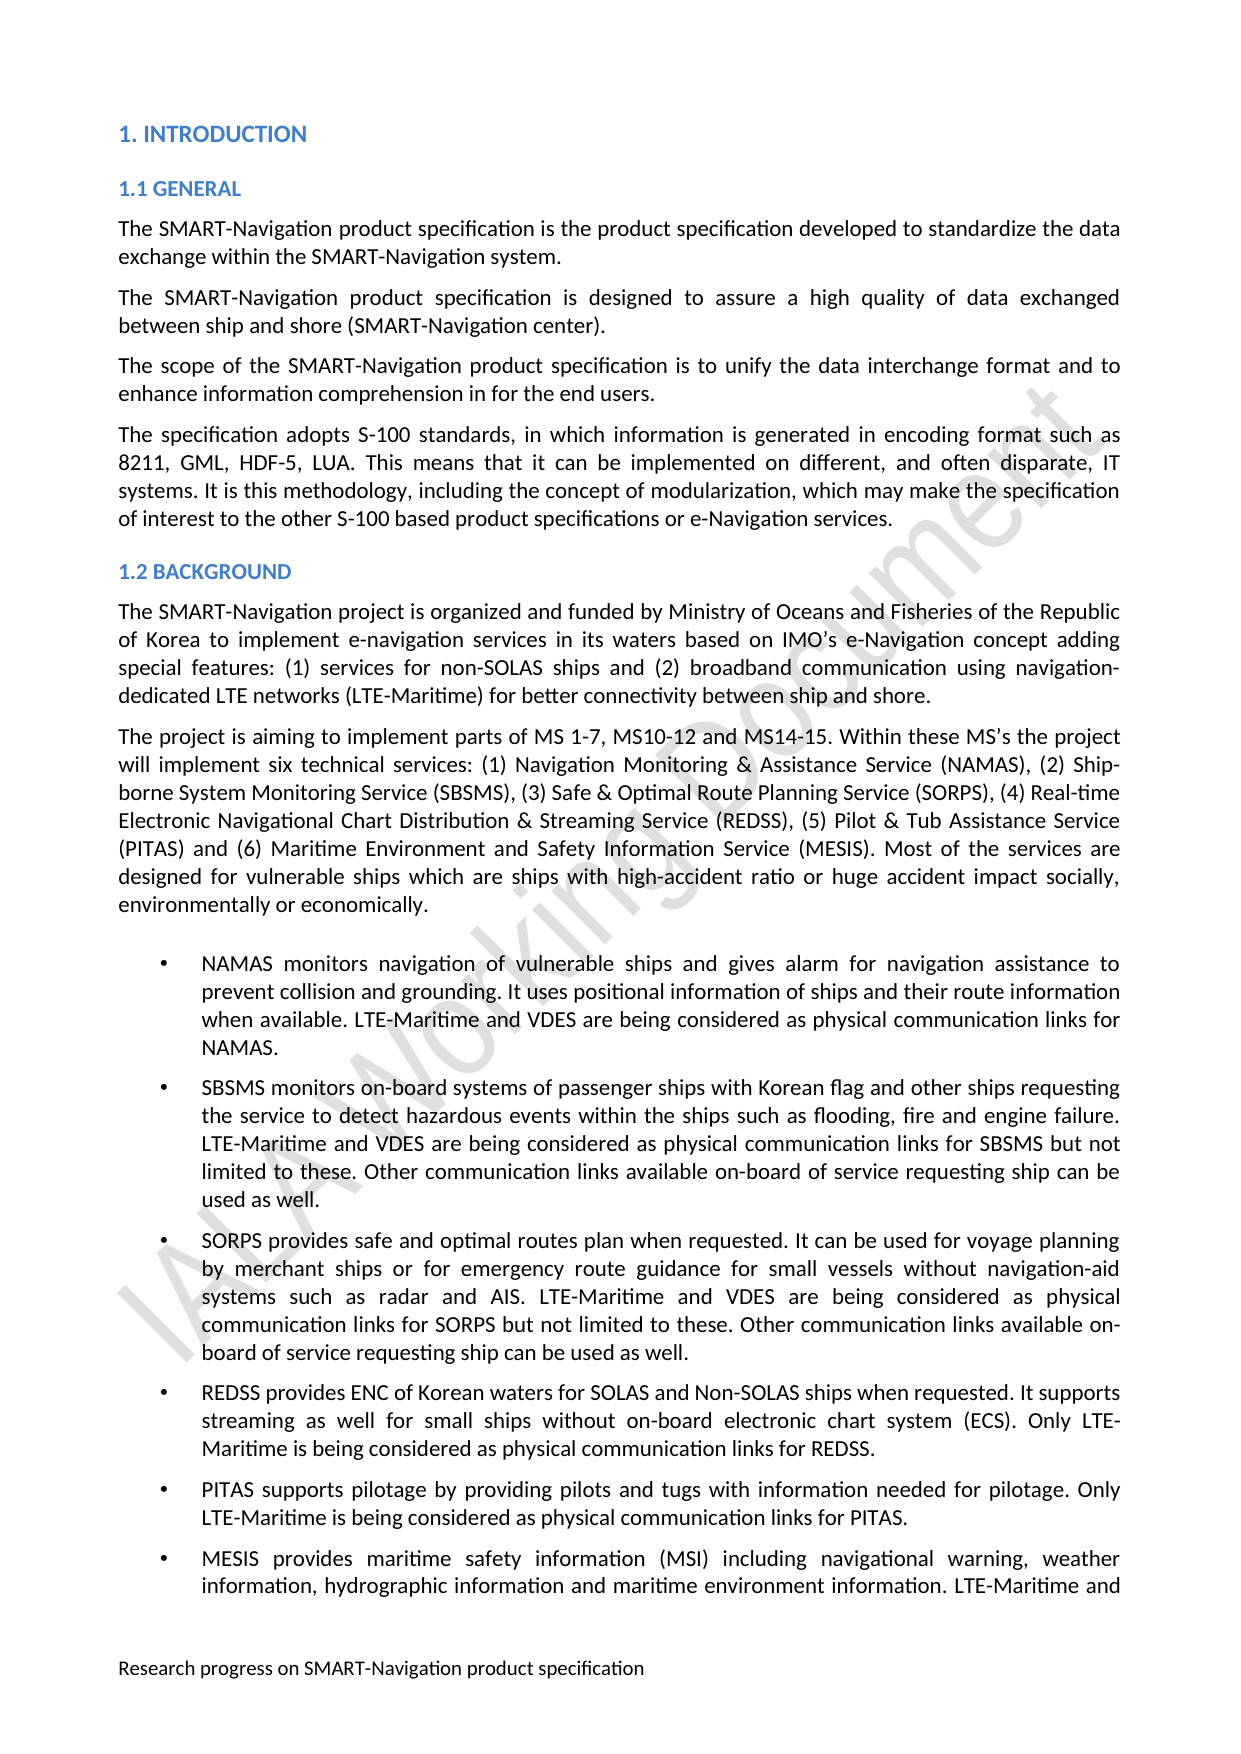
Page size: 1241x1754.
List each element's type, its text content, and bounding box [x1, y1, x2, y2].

subtitle 1.1 General [118, 174, 1122, 202]
text The SMART-Navigation product specification is the product specification developed to standardize the data exchange within the SMART-Navigation system. [118, 214, 1122, 270]
text The SMART-Navigation product specification is designed to assure a high quality of data exchanged between ship and shore (SMART-Navigation center). [118, 283, 1122, 339]
list NAMAS monitors navigation of vulnerable ships and gives alarm for navigation assistance to prevent collision and grounding. It uses positional information of ships and their route information when available. LTE-Maritime and VDES are being considered as physical communication links for NAMAS. [160, 949, 1122, 1061]
list REDSS provides ENC of Korean waters for SOLAS and Non-SOLAS ships when requested. It supports streaming as well for small ships without on-board electronic chart system (ECS). Only LTE-Maritime is being considered as physical communication links for REDSS. [160, 1378, 1122, 1463]
subtitle 1. Introduction [118, 118, 1122, 149]
list SBSMS monitors on-board systems of passenger ships with Korean flag and other ships requesting the service to detect hazardous events within the ships such as flooding, fire and engine failure. LTE-Maritime and VDES are being considered as physical communication links for SBSMS but not limited to these. Other communication links available on-board of service requesting ship can be used as well. [160, 1073, 1122, 1213]
text The specification adopts S-100 standards, in which information is generated in encoding format such as 8211, GML, HDF-5, LUA. This means that it can be implemented on different, and often disparate, IT systems. It is this methodology, including the concept of modularization, which may make the specification of interest to the other S-100 based product specifications or e-Navigation services. [118, 420, 1122, 532]
text The SMART-Navigation project is organized and funded by Ministry of Oceans and Fisheries of the Republic of Korea to implement e-navigation services in its waters based on IMO’s e-Navigation concept adding special features: (1) services for non-SOLAS ships and (2) broadband communication using navigation-dedicated LTE networks (LTE-Maritime) for better connectivity between ship and shore. [118, 597, 1122, 709]
text The project is aiming to implement parts of MS 1-7, MS10-12 and MS14-15. Within these MS’s the project will implement six technical services: (1) Navigation Monitoring & Assistance Service (NAMAS), (2) Ship-borne System Monitoring Service (SBSMS), (3) Safe & Optimal Route Planning Service (SORPS), (4) Real-time Electronic Navigational Chart Distribution & Streaming Service (REDSS), (5) Pilot & Tub Assistance Service (PITAS) and (6) Maritime Environment and Safety Information Service (MESIS). Most of the services are designed for vulnerable ships which are ships with high-accident ratio or huge accident impact socially, environmentally or economically. [118, 722, 1122, 918]
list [160, 1544, 1122, 1600]
list PITAS supports pilotage by providing pilots and tugs with information needed for pilotage. Only LTE-Maritime is being considered as physical communication links for PITAS. [160, 1475, 1122, 1531]
list SORPS provides safe and optimal routes plan when requested. It can be used for voyage planning by merchant ships or for emergency route guidance for small vessels without navigation-aid systems such as radar and AIS. LTE-Maritime and VDES are being considered as physical communication links for SORPS but not limited to these. Other communication links available on-board of service requesting ship can be used as well. [160, 1226, 1122, 1366]
subtitle 1.2 BackGround [118, 557, 1122, 585]
text The scope of the SMART-Navigation product specification is to unify the data interchange format and to enhance information comprehension in for the end users. [118, 351, 1122, 407]
